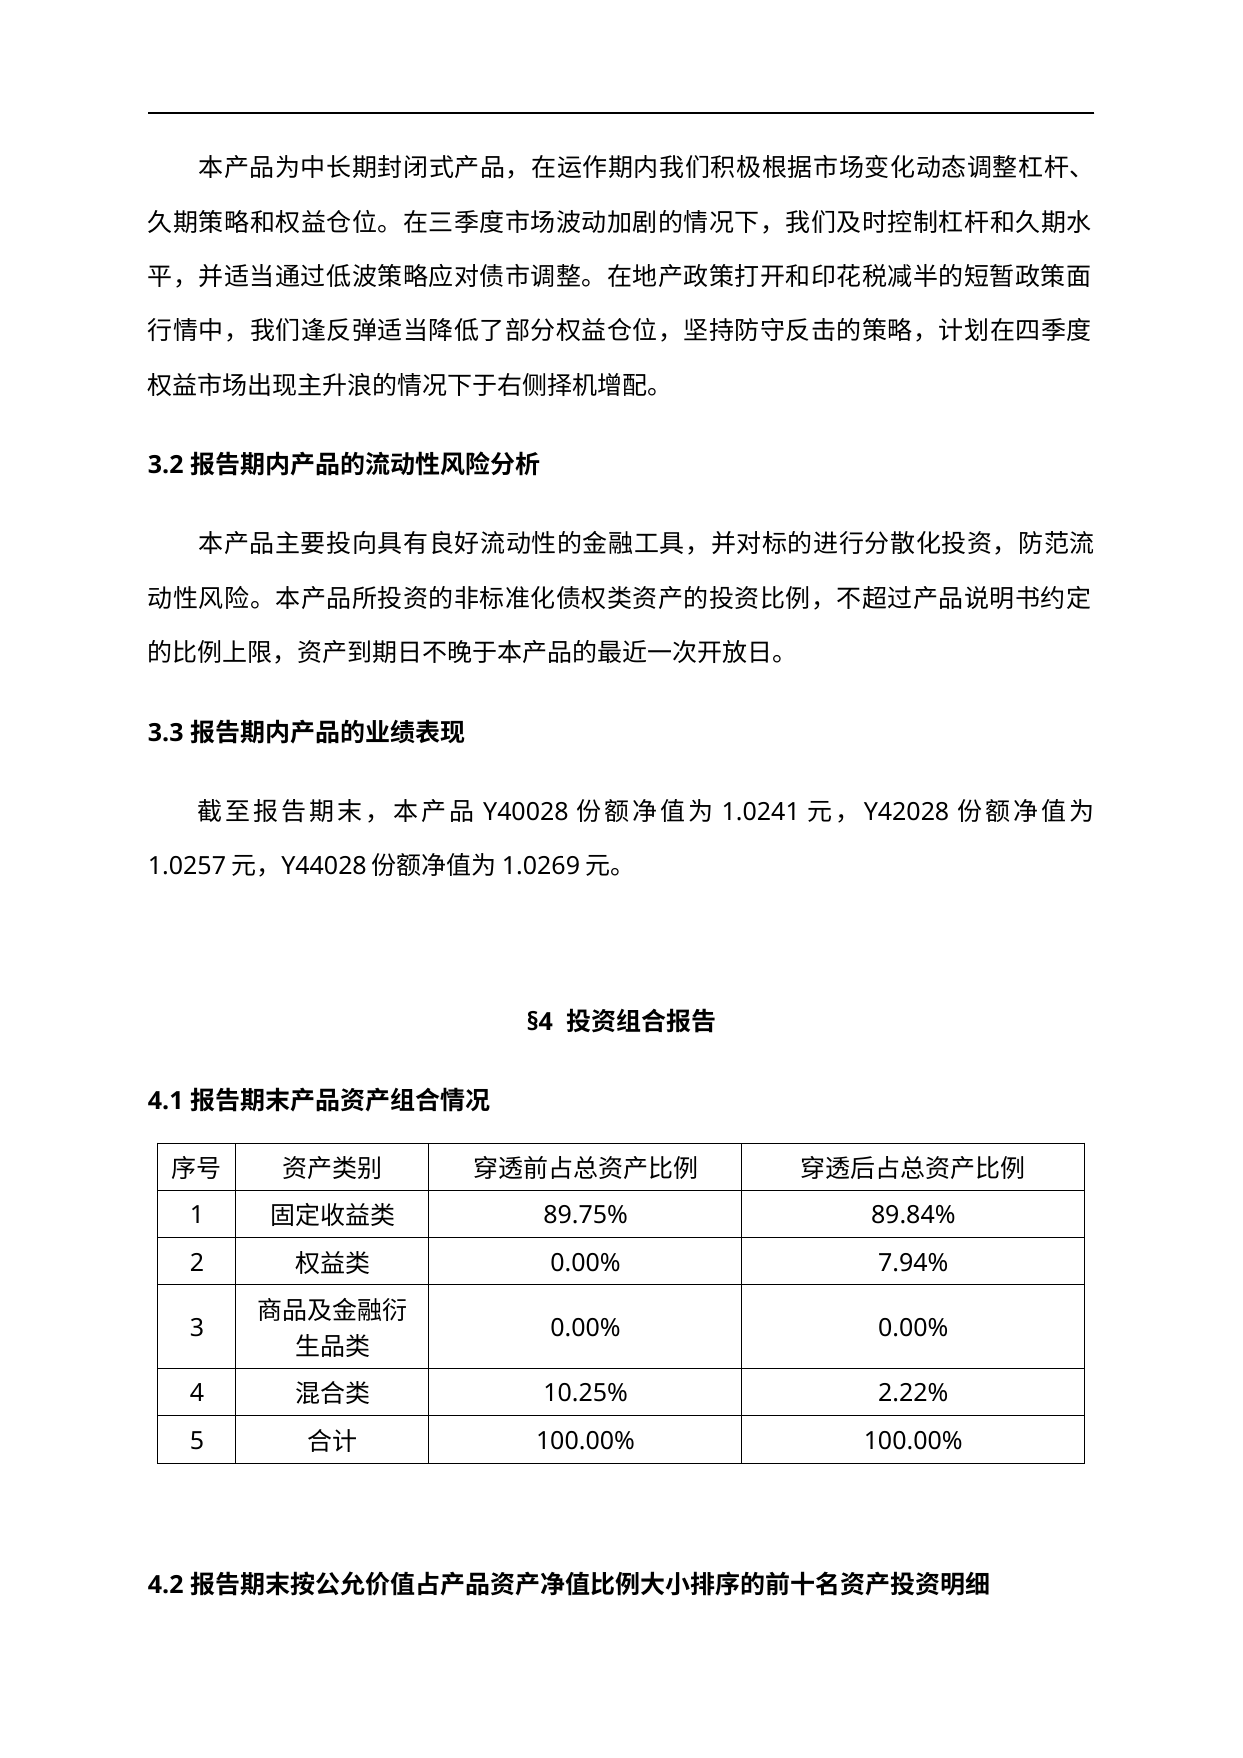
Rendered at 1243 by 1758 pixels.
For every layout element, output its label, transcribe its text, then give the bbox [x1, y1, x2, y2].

text §4 投资组合报告 [148, 1001, 1094, 1037]
table_cell 0.00% [742, 1285, 1084, 1368]
table_cell 商品及金融衍生品类 [236, 1285, 428, 1368]
table_cell 权益类 [236, 1238, 428, 1284]
table_cell 89.84% [742, 1191, 1084, 1237]
table_cell 4 [158, 1369, 235, 1415]
text 截至报告期末，本产品Y40028份额净值为1.0241元，Y42028份额净值为1.0257元，Y44028份额净值为1.0269元。 [148, 791, 1094, 882]
text 4.2 报告期末按公允价值占产品资产净值比例大小排序的前十名资产投资明细 [148, 1564, 1094, 1601]
table_cell 89.75% [429, 1191, 741, 1237]
text 4.1 报告期末产品资产组合情况 [148, 1081, 1094, 1117]
table_cell 合计 [236, 1416, 428, 1462]
table_cell 2 [158, 1238, 235, 1284]
table_cell 7.94% [742, 1238, 1084, 1284]
text 3.2 报告期内产品的流动性风险分析 [148, 444, 1094, 481]
table_header 序号 [158, 1144, 235, 1190]
table_cell 0.00% [429, 1285, 741, 1368]
table_cell 固定收益类 [236, 1191, 428, 1237]
table_cell 1 [158, 1191, 235, 1237]
table_cell 5 [158, 1416, 235, 1462]
table_cell 100.00% [429, 1416, 741, 1462]
text 本产品主要投向具有良好流动性的金融工具，并对标的进行分散化投资，防范流动性风险。本产品所投资的非标准化债权类资产的投资比例，不超过产品说明书约定的比例上限，资产到期日不晚于本产品的最近一次开放日。 [148, 524, 1094, 669]
table_header 穿透后占总资产比例 [742, 1144, 1084, 1190]
text 3.3 报告期内产品的业绩表现 [148, 712, 1094, 748]
table_header 资产类别 [236, 1144, 428, 1190]
table_cell 10.25% [429, 1369, 741, 1415]
table_cell 混合类 [236, 1369, 428, 1415]
table_cell 2.22% [742, 1369, 1084, 1415]
table_cell 3 [158, 1285, 235, 1368]
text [148, 148, 1094, 401]
table_cell 100.00% [742, 1416, 1084, 1462]
table_header 穿透前占总资产比例 [429, 1144, 741, 1190]
table_cell 0.00% [429, 1238, 741, 1284]
